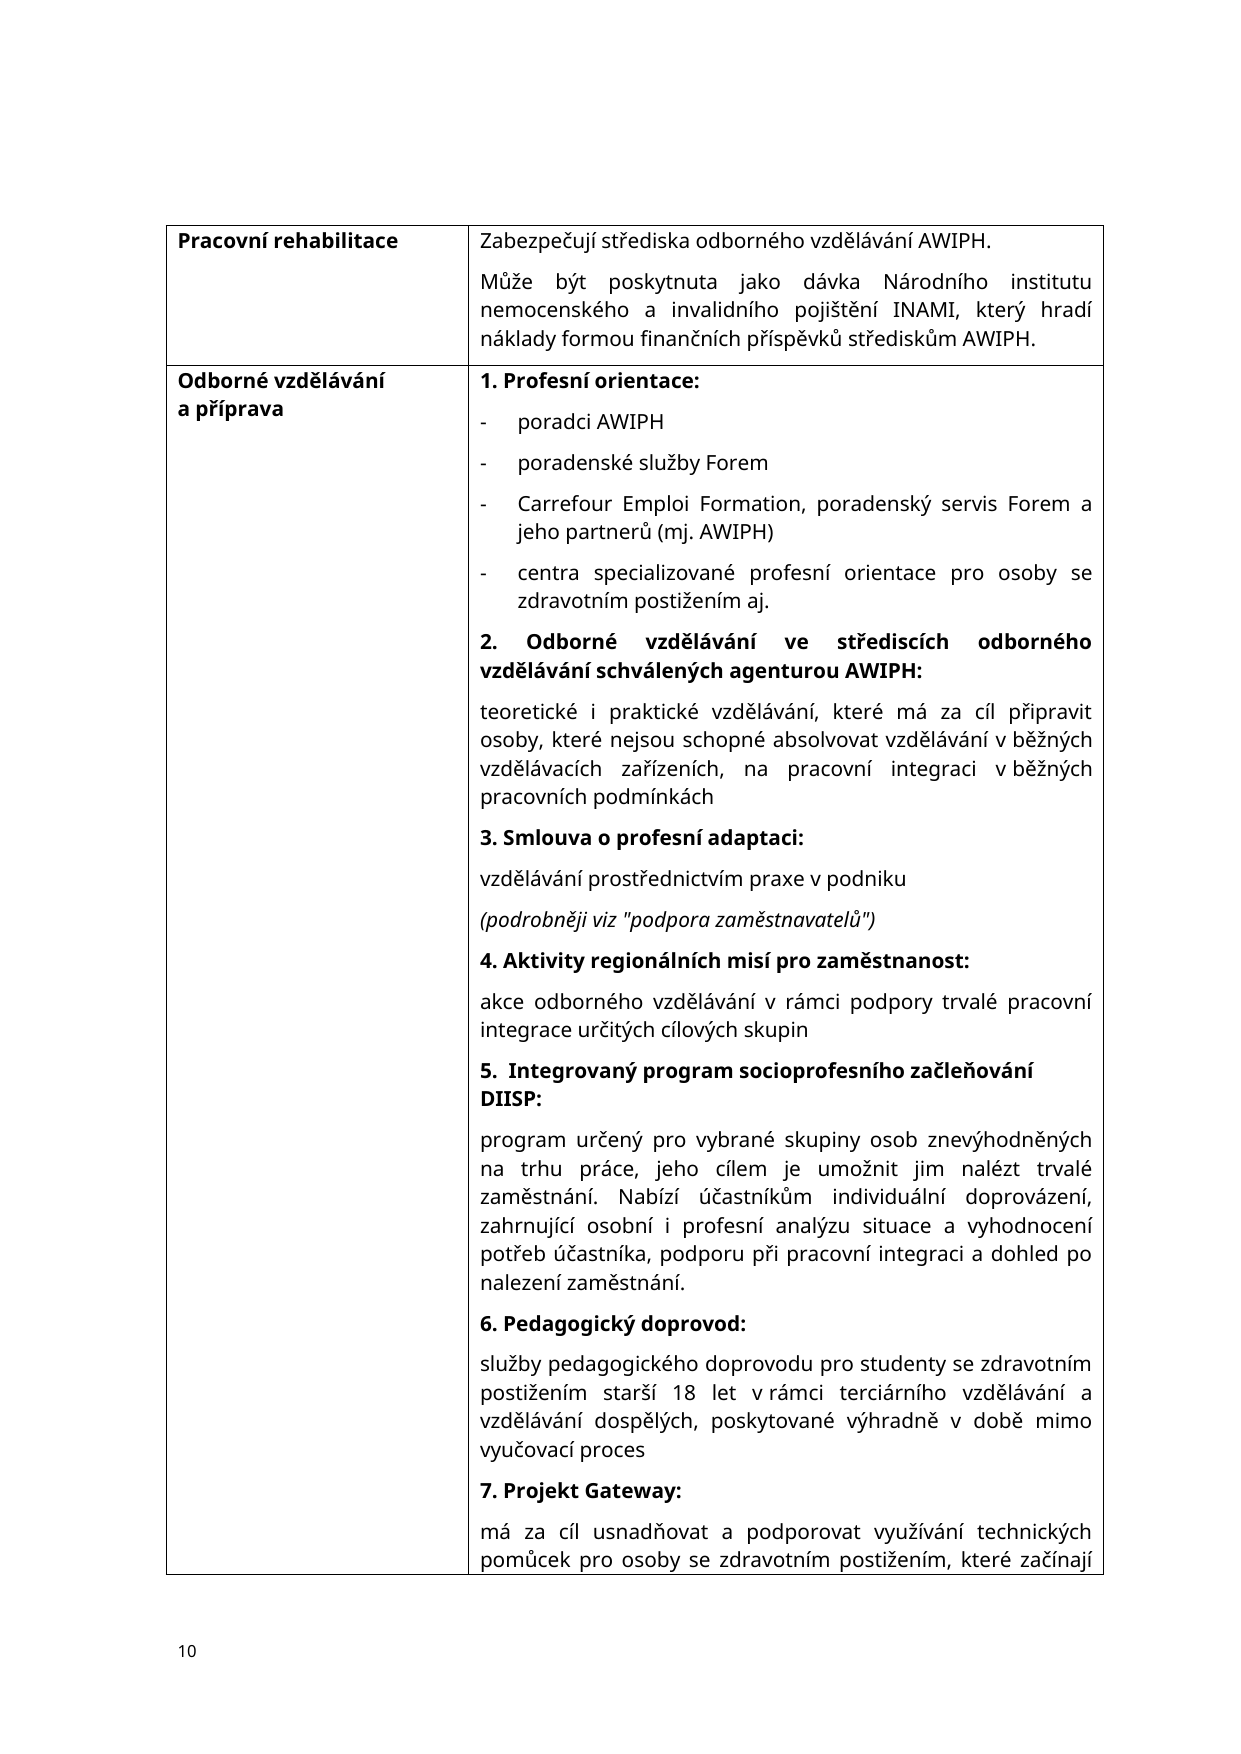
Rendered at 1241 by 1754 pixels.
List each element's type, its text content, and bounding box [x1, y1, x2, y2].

table_header Zabezpečují střediska odborného vzdělávání AWIPH. Může být poskytnuta jako dávka Národního institutu nemocenského a invalidního pojištění INAMI, který hradí náklady formou finančních příspěvků střediskům AWIPH. [469, 226, 1103, 365]
table_header Pracovní rehabilitace [167, 226, 468, 365]
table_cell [167, 366, 468, 1574]
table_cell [469, 366, 1103, 1574]
